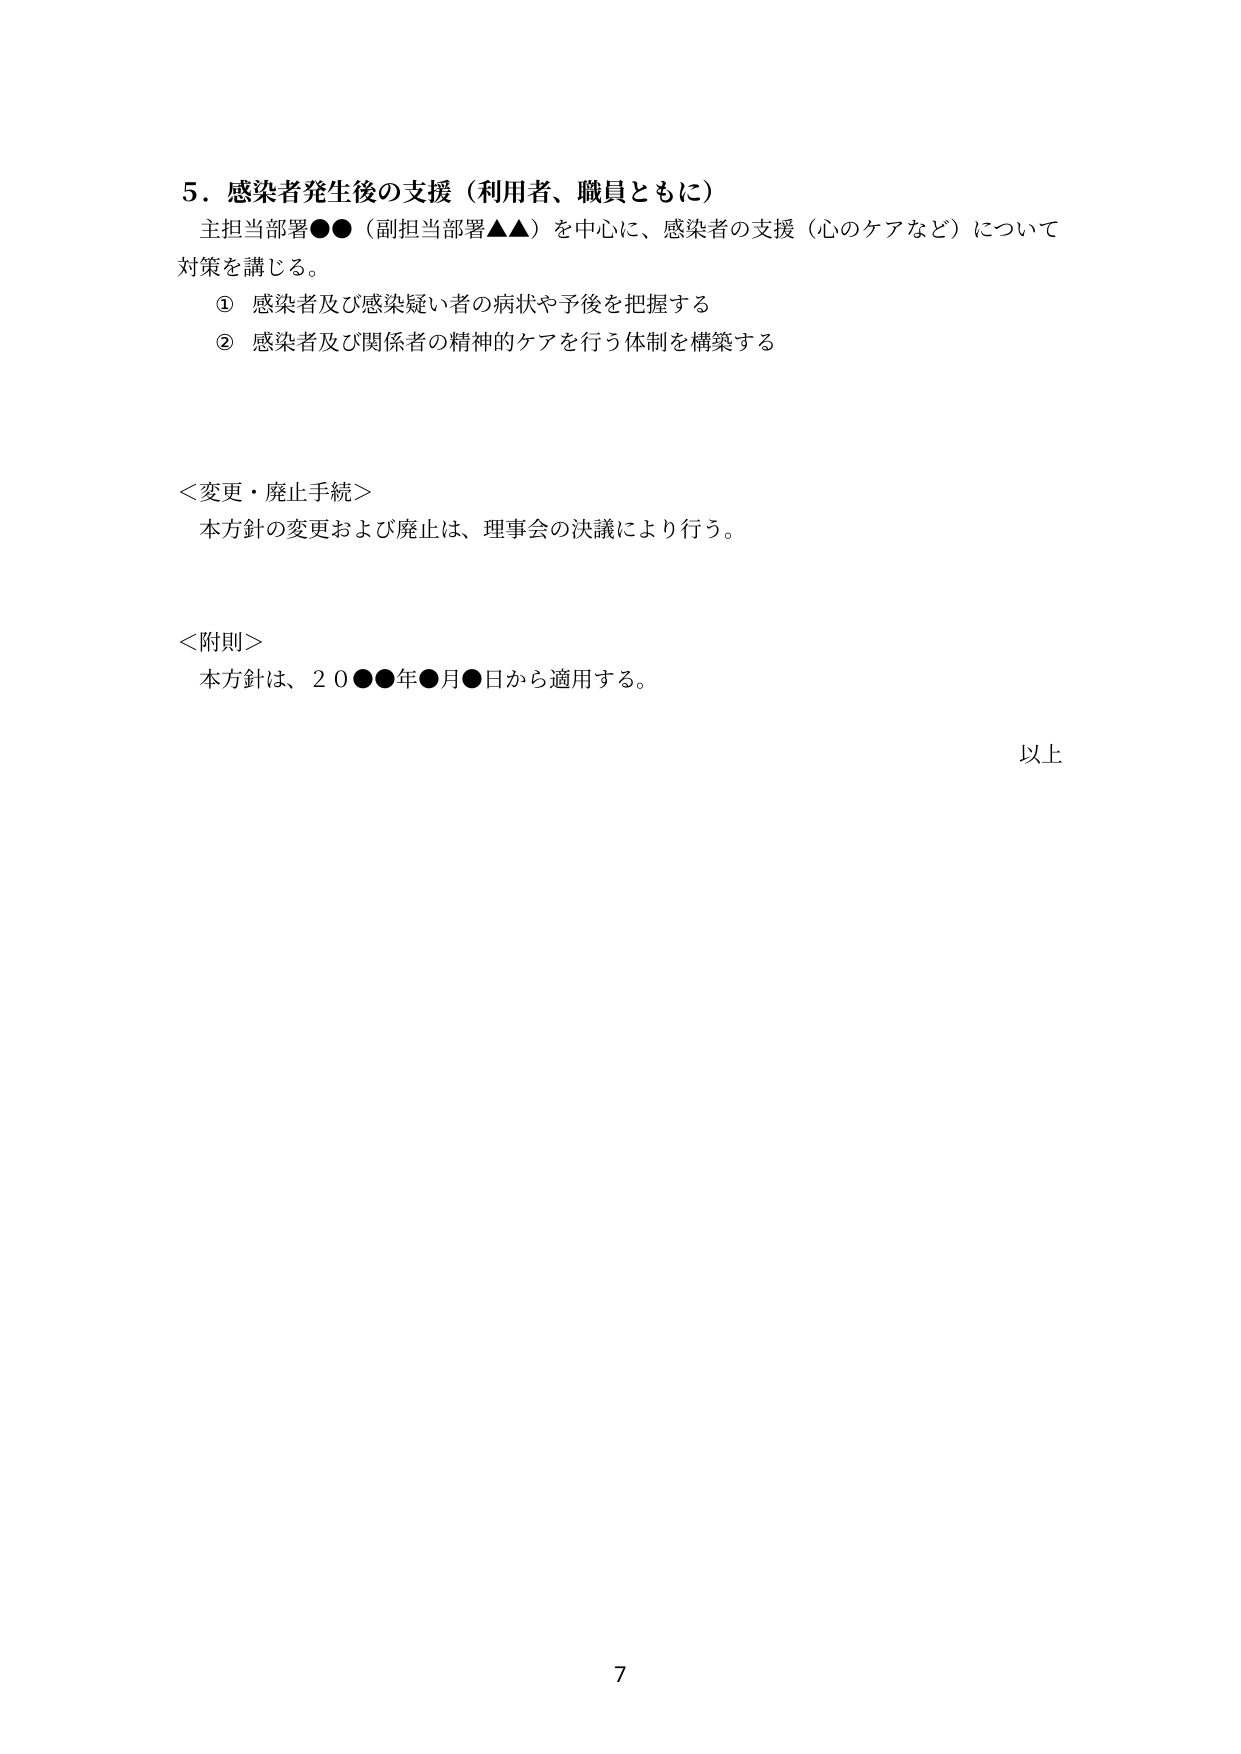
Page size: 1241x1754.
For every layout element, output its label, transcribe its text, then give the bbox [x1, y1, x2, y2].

list 感染者及び関係者の精神的ケアを行う体制を構築する [215, 322, 1063, 359]
text ＜変更・廃止手続＞ [177, 472, 1063, 509]
text ５．感染者発生後の支援（利用者、職員ともに） [177, 172, 1063, 209]
text 以上 [177, 734, 1063, 772]
text 本方針は、２０●●年●月●日から適用する。 [177, 659, 1063, 697]
text ＜附則＞ [177, 622, 1063, 659]
list 感染者及び感染疑い者の病状や予後を把握する [215, 284, 1063, 322]
text 主担当部署●●（副担当部署▲▲）を中心に、感染者の支援（心のケアなど）について対策を講じる。 [177, 209, 1063, 284]
text 本方針の変更および廃止は、理事会の決議により行う。 [177, 509, 1063, 547]
